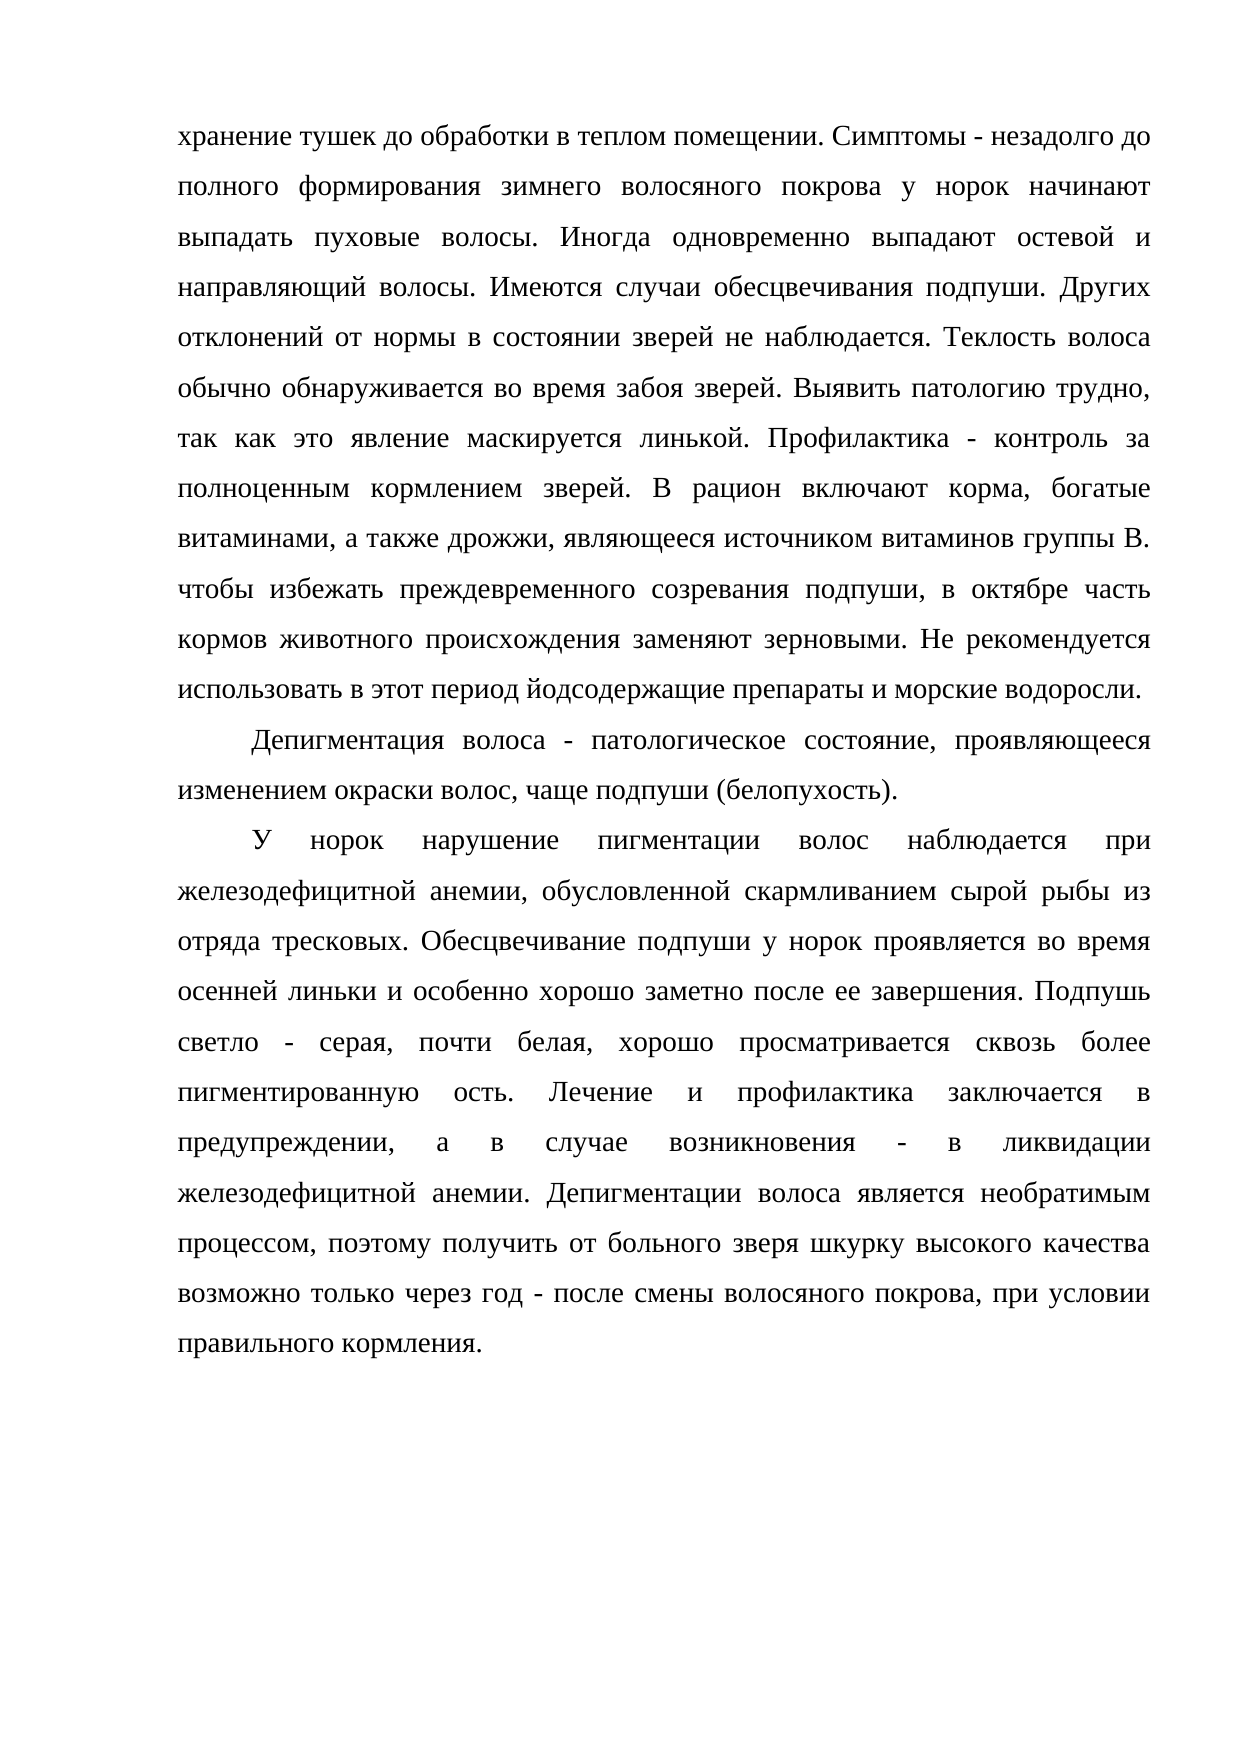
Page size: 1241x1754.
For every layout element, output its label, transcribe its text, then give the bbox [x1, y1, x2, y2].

text Депигментация волоса - патологическое состояние, проявляющееся изменением окраски волос, чаще подпуши (белопухость). [177, 722, 1152, 806]
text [177, 118, 1152, 705]
text У норок нарушение пигментации волос наблюдается при железодефицитной анемии, обусловленной скармливанием сырой рыбы из отряда тресковых. Обесцвечивание подпуши у норок проявляется во время осенней линьки и особенно хорошо заметно после ее завершения. Подпушь светло - серая, почти белая, хорошо просматривается сквозь более пигментированную ость. Лечение и профилактика заключается в предупреждении, а в случае возникновения - в ликвидации железодефицитной анемии. Депигментации волоса является необратимым процессом, поэтому получить от больного зверя шкурку высокого качества возможно только через год - после смены волосяного покрова, при условии правильного кормления. [177, 822, 1152, 1359]
